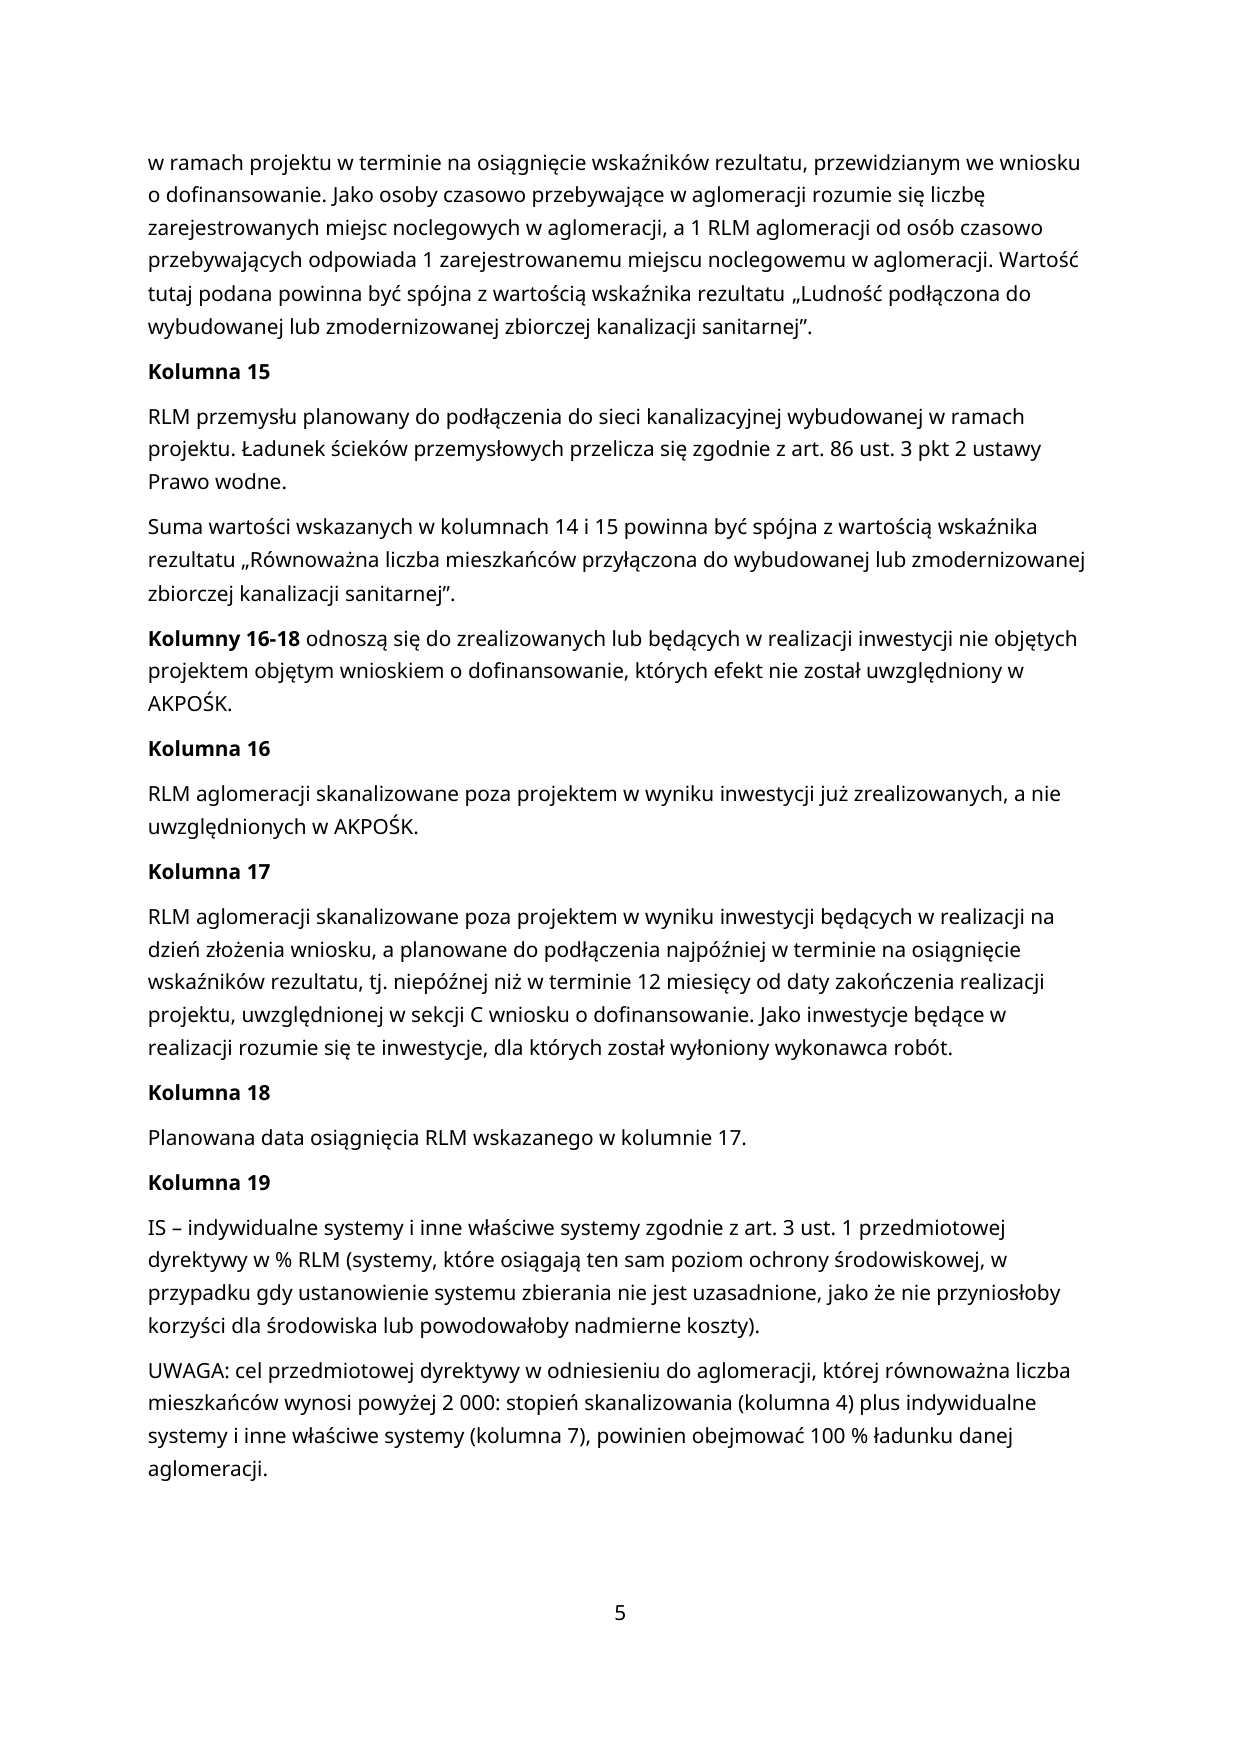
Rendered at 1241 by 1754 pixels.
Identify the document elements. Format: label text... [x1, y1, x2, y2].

text IS – indywidualne systemy i inne właściwe systemy zgodnie z art. 3 ust. 1 przedmiotowej dyrektywy w % RLM (systemy, które osiągają ten sam poziom ochrony środowiskowej, w przypadku gdy ustanowienie systemu zbierania nie jest uzasadnione, jako że nie przyniosłoby korzyści dla środowiska lub powodowałoby nadmierne koszty). [148, 1213, 1093, 1339]
text UWAGA: cel przedmiotowej dyrektywy w odniesieniu do aglomeracji, której równoważna liczba mieszkańców wynosi powyżej 2 000: stopień skanalizowania (kolumna 4) plus indywidualne systemy i inne właściwe systemy (kolumna 7), powinien obejmować 100 % ładunku danej aglomeracji. [148, 1356, 1093, 1482]
text Kolumna 15 [148, 357, 1093, 385]
text Kolumna 16 [148, 734, 1093, 763]
text RLM aglomeracji skanalizowane poza projektem w wyniku inwestycji będących w realizacji na dzień złożenia wniosku, a planowane do podłączenia najpóźniej w terminie na osiągnięcie wskaźników rezultatu, tj. niepóźnej niż w terminie 12 miesięcy od daty zakończenia realizacji projektu, uwzględnionej w sekcji C wniosku o dofinansowanie. Jako inwestycje będące w realizacji rozumie się te inwestycje, dla których został wyłoniony wykonawca robót. [148, 902, 1093, 1061]
text Kolumna 17 [148, 857, 1093, 886]
text Suma wartości wskazanych w kolumnach 14 i 15 powinna być spójna z wartością wskaźnika rezultatu „Równoważna liczba mieszkańców przyłączona do wybudowanej lub zmodernizowanej zbiorczej kanalizacji sanitarnej”. [148, 512, 1093, 607]
text Kolumna 19 [148, 1168, 1093, 1196]
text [148, 148, 1093, 340]
text Kolumny 16-18 odnoszą się do zrealizowanych lub będących w realizacji inwestycji nie objętych projektem objętym wnioskiem o dofinansowanie, których efekt nie został uwzględniony w AKPOŚK. [148, 624, 1093, 718]
text Planowana data osiągnięcia RLM wskazanego w kolumnie 17. [148, 1123, 1093, 1151]
text RLM przemysłu planowany do podłączenia do sieci kanalizacyjnej wybudowanej w ramach projektu. Ładunek ścieków przemysłowych przelicza się zgodnie z art. 86 ust. 3 pkt 2 ustawy Prawo wodne. [148, 402, 1093, 496]
text RLM aglomeracji skanalizowane poza projektem w wyniku inwestycji już zrealizowanych, a nie uwzględnionych w AKPOŚK. [148, 779, 1093, 840]
text Kolumna 18 [148, 1078, 1093, 1106]
